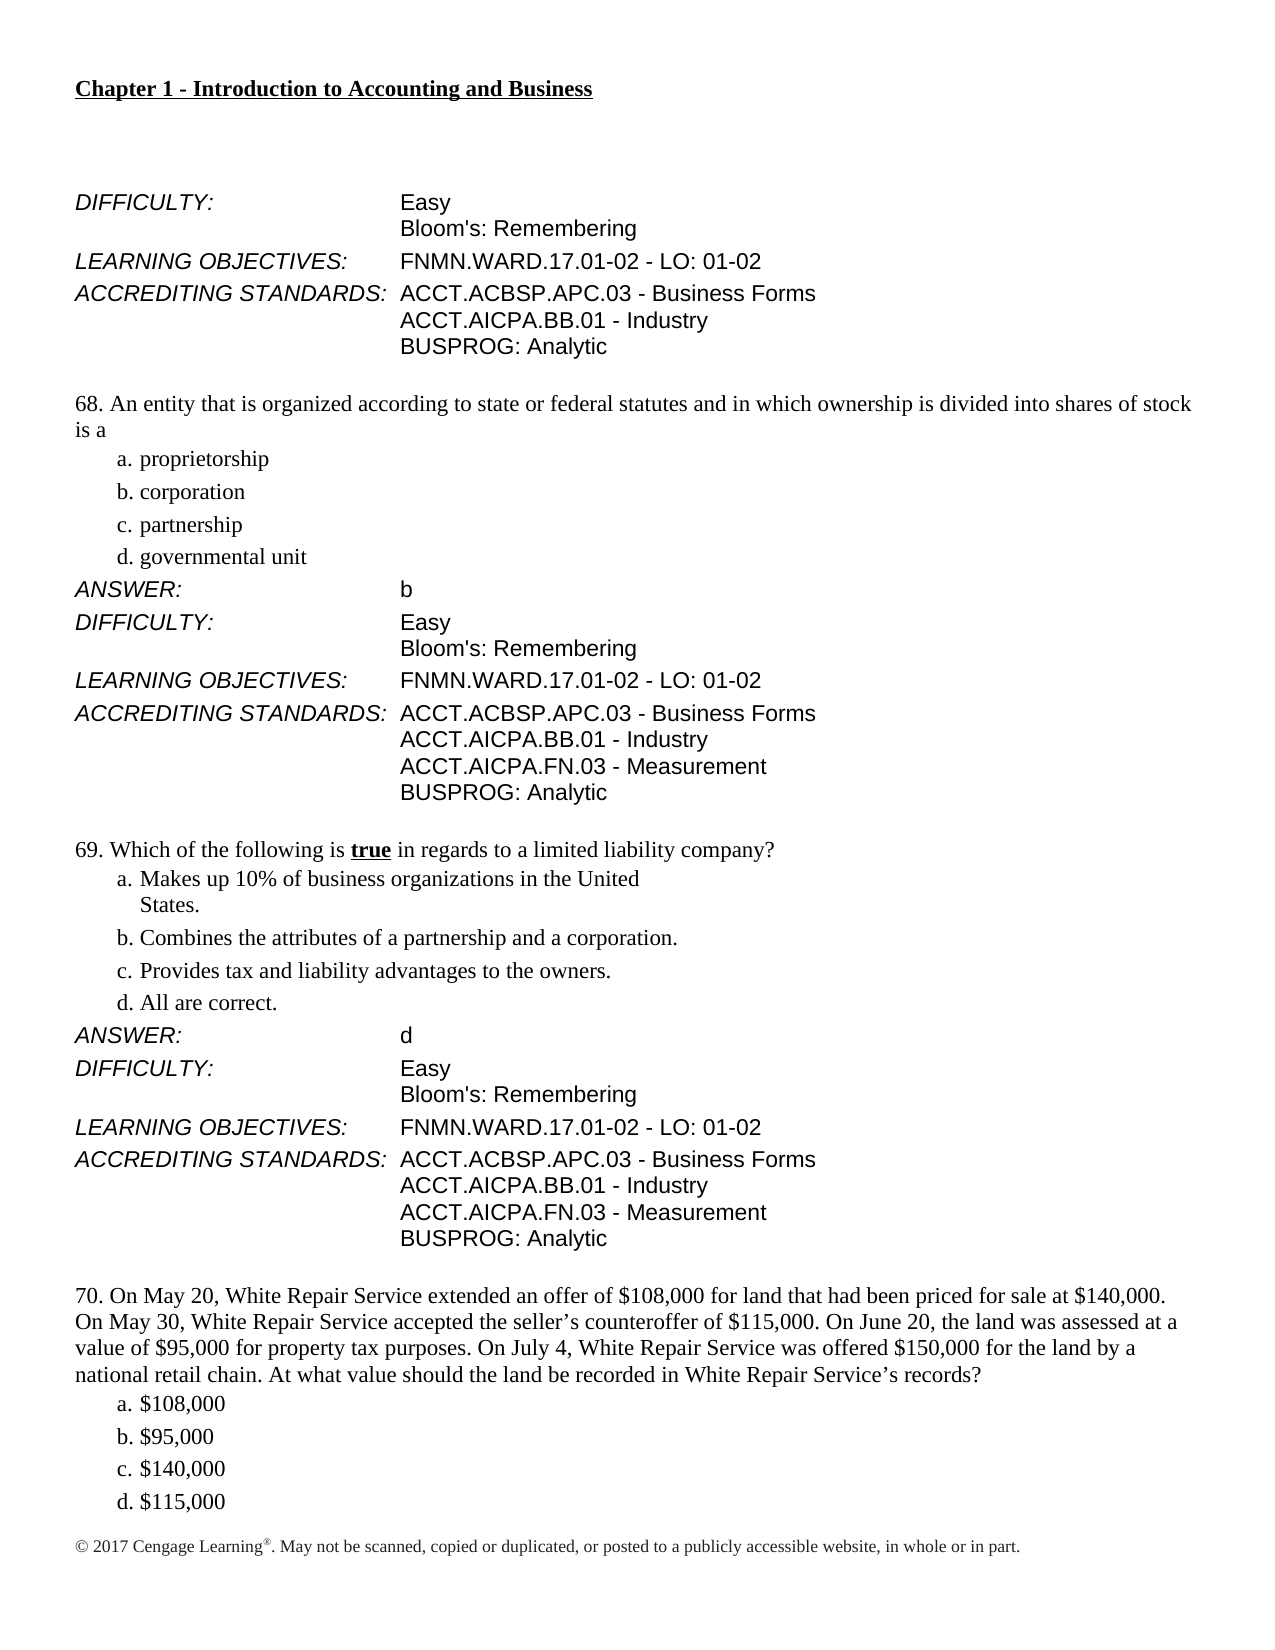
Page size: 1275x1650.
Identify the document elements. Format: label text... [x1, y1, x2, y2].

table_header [75, 1282, 1200, 1518]
table_header 68. An entity that is organized according to state or federal statutes and in which ownership is divided into shares of stock is a [75, 390, 1200, 809]
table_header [75, 121, 1200, 363]
table_header 69. Which of the following is true in regards to a limited liability company? [75, 836, 1200, 1255]
